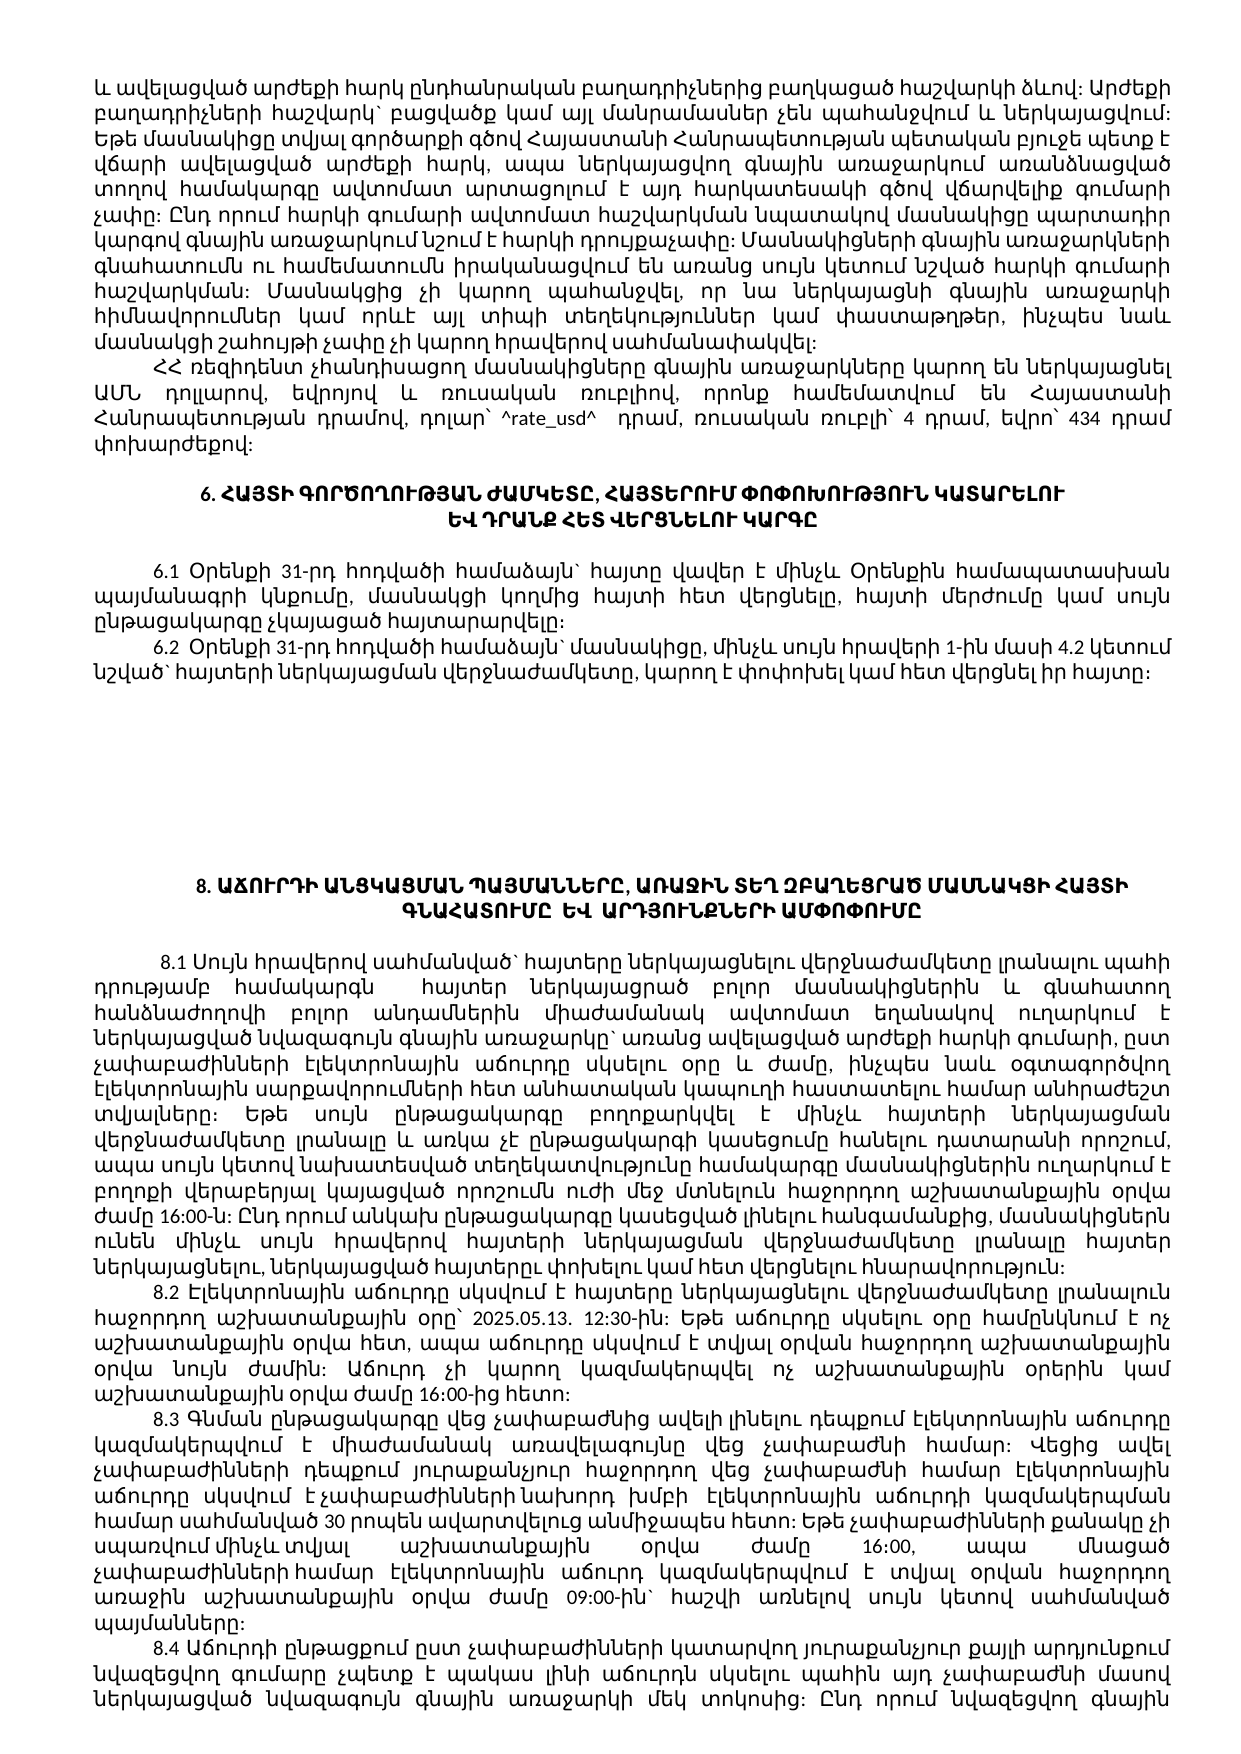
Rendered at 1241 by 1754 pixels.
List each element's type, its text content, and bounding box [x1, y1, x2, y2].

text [94, 1635, 1171, 1712]
text 8. ԱՃՈՒՐԴԻ ԱՆՑԿԱՑՄԱՆ ՊԱՅՄԱՆՆԵՐԸ, ԱՌԱՋԻՆ ՏԵՂ ԶԲԱՂԵՑՐԱԾ ՄԱՍՆԱԿՑԻ ՀԱՅՏԻ [94, 873, 1171, 898]
text 8.2 Էլեկտրոնային աճուրդը սկսվում է հայտերը ներկայացնելու վերջնաժամկետը լրանալուն հաջորդող աշխատանքային օրը՝ 2025.05.13. 12:30 -ին: Եթե աճուրդը սկսելու օրը համընկնում է ոչ աշխատանքային օրվա հետ, ապա աճուրդը սկսվում է տվյալ օրվան հաջորդող աշխատանքային օրվա նույն ժամին: Աճուրդ չի կարող կազմակերպվել ոչ աշխատանքային օրերին կամ աշխատանքային օրվա ժամը 16։00-ից հետո: [94, 1279, 1171, 1407]
text ՀՀ ռեզիդենտ չհանդիսացող մասնակիցները գնային առաջարկները կարող են ներկայացնել ԱՄՆ դոլլարով, եվրոյով և ռուսական ռուբլիով, որոնք համեմատվում են Հայաստանի Հանրապետության դրամով, դոլար՝ ^rate_usd^ դրամ, ռուսական ռուբլի՝ 4 դրամ, եվրո՝ 434 դրամ փոխարժեքով: [94, 354, 1171, 456]
text 8.3 Գնման ընթացակարգը վեց չափաբաժնից ավելի լինելու դեպքում էլեկտրոնային աճուրդը կազմակերպվում է միաժամանակ առավելագույնը վեց չափաբաժնի համար: Վեցից ավել չափաբաժինների դեպքում յուրաքանչյուր հաջորդող վեց չափաբաժնի համար էլեկտրոնային աճուրդը սկսվում է չափաբաժինների նախորդ խմբի էլեկտրոնային աճուրդի կազմակերպման համար սահմանված 30 րոպեն ավարտվելուց անմիջապես հետո: Եթե չափաբաժինների քանակը չի սպառվում մինչև տվյալ աշխատանքային օրվա ժամը 16։00, ապա մնացած չափաբաժինների համար էլեկտրոնային աճուրդ կազմակերպվում է տվյալ օրվան հաջորդող առաջին աշխատանքային օրվա ժամը 09:00-ին` հաշվի առնելով սույն կետով սահմանված պայմանները: [94, 1407, 1171, 1635]
text 6.1 Օրենքի 31-րդ հոդվածի համաձայն` հայտը վավեր է մինչև Օրենքին համապատասխան պայմանագրի կնքումը, մասնակցի կողմից հայտի հետ վերցնելը, հայտի մերժումը կամ սույն ընթացակարգը չկայացած հայտարարվելը։ [94, 558, 1171, 634]
text ԳՆԱՀԱՏՈՒՄԸ ԵՎ ԱՐԴՅՈՒՆՔՆԵՐԻ ԱՄՓՈՓՈՒՄԸ [94, 898, 1171, 924]
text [94, 75, 1171, 354]
text ԵՎ ԴՐԱՆՔ ՀԵՏ ՎԵՐՑՆԵԼՈՒ ԿԱՐԳԸ [94, 507, 1171, 532]
text 8.1 Սույն հրավերով սահմանված` հայտերը ներկայացնելու վերջնաժամկետը լրանալու պահի դրությամբ համակարգն հայտեր ներկայացրած բոլոր մասնակիցներին և գնահատող հանձնաժողովի բոլոր անդամներին միաժամանակ ավտոմատ եղանակով ուղարկում է ներկայացված նվազագույն գնային առաջարկը` առանց ավելացված արժեքի հարկի գումարի, ըստ չափաբաժինների էլեկտրոնային աճուրդը սկսելու օրը և ժամը, ինչպես նաև օգտագործվող էլեկտրոնային սարքավորումների հետ անհատական կապուղի հաստատելու համար անհրաժեշտ տվյալները։ Եթե սույն ընթացակարգը բողոքարկվել է մինչև հայտերի ներկայացման վերջնաժամկետը լրանալը և առկա չէ ընթացակարգի կասեցումը հանելու դատարանի որոշում, ապա սույն կետով նախատեսված տեղեկատվությունը համակարգը մասնակիցներին ուղարկում է բողոքի վերաբերյալ կայացված որոշումն ուժի մեջ մտնելուն հաջորդող աշխատանքային օրվա ժամը 16:00-ն: Ընդ որում անկախ ընթացակարգը կասեցված լինելու հանգամանքից, մասնակիցներն ունեն մինչև սույն հրավերով հայտերի ներկայացման վերջնաժամկետը լրանալը հայտեր ներկայացնելու, ներկայացված հայտերըւ փոխելու կամ հետ վերցնելու հնարավորություն: [94, 949, 1171, 1279]
text 6. ՀԱՅՏԻ ԳՈՐԾՈՂՈՒԹՅԱՆ ԺԱՄԿԵՏԸ, ՀԱՅՏԵՐՈՒՄ ՓՈՓՈԽՈՒԹՅՈՒՆ ԿԱՏԱՐԵԼՈՒ [94, 482, 1171, 507]
text 6.2 Օրենքի 31-րդ հոդվածի համաձայն` մասնակիցը, մինչև սույն հրավերի 1-ին մասի 4.2 կետում նշված` հայտերի ներկայացման վերջնաժամկետը, կարող է փոփոխել կամ հետ վերցնել իր հայտը։ [94, 634, 1171, 685]
